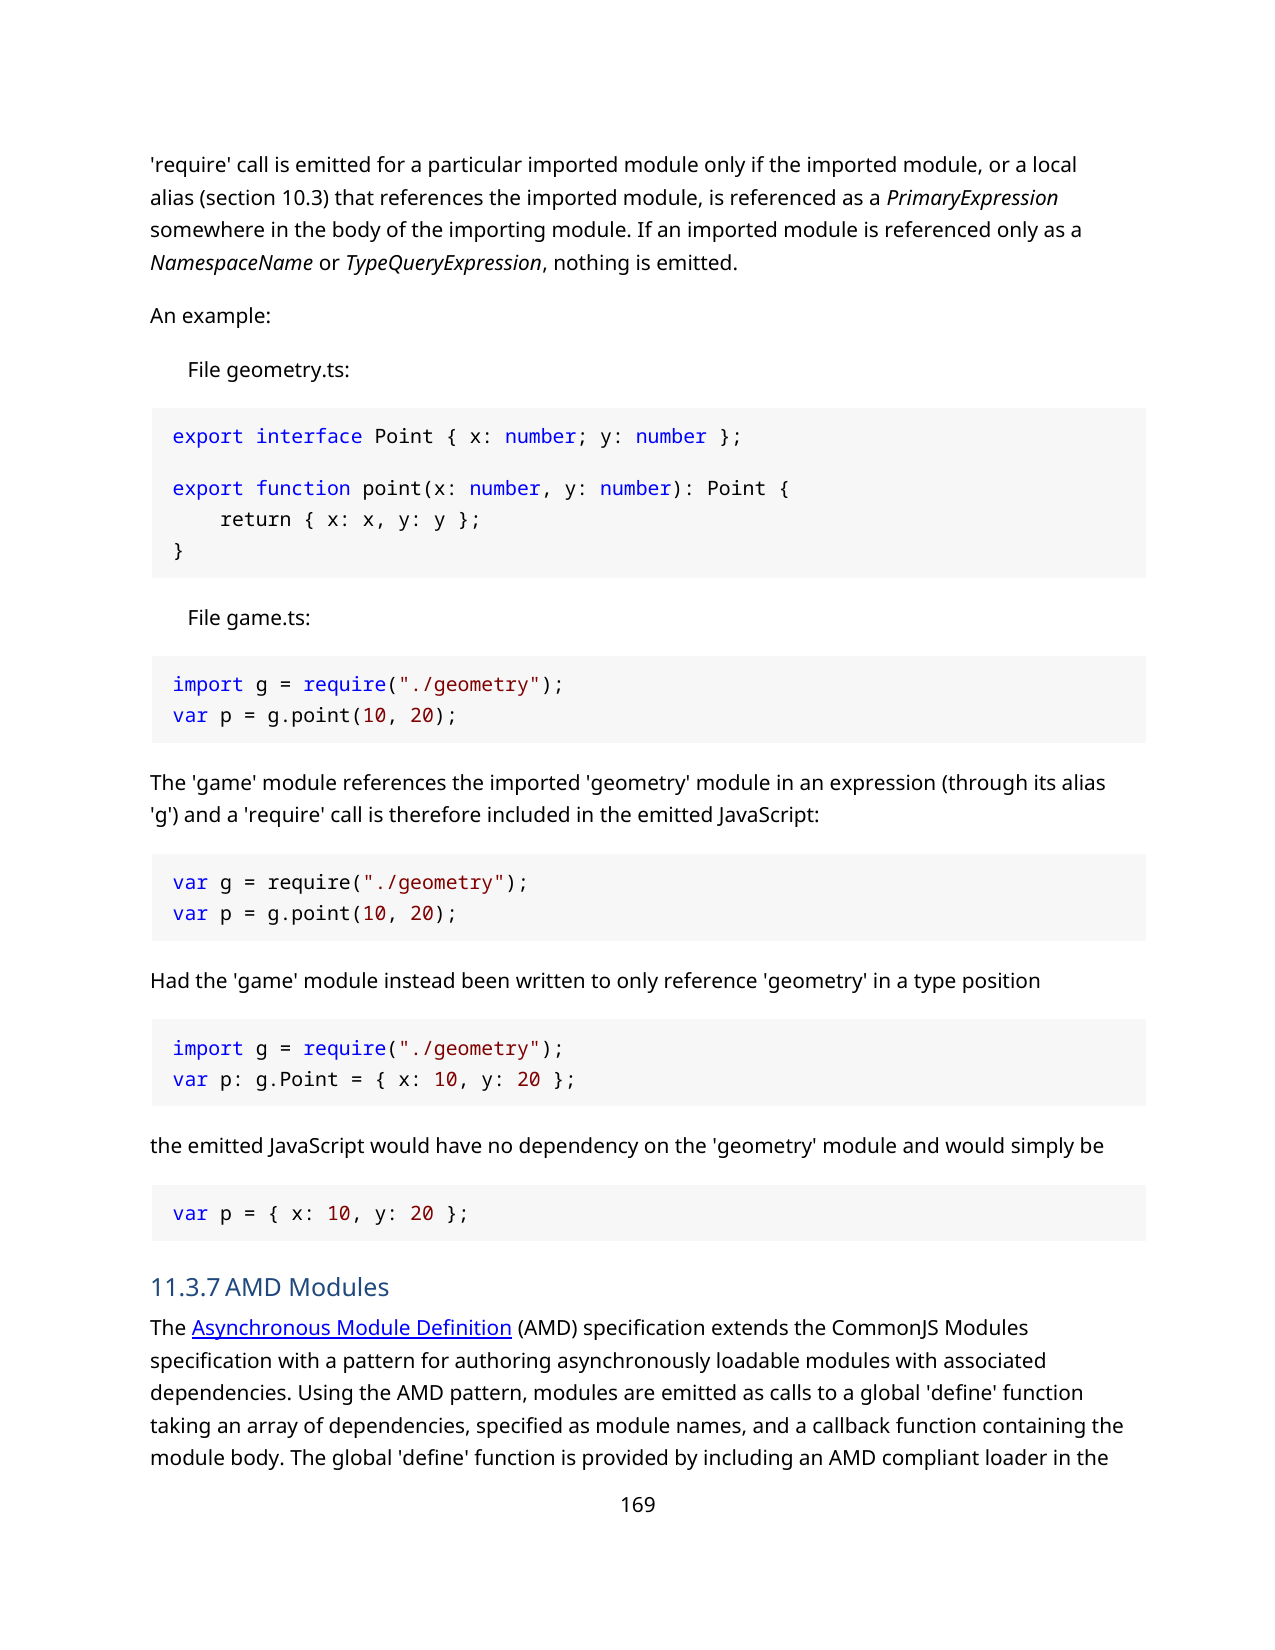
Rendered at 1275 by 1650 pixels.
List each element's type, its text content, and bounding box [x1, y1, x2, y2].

text File game.ts: [187, 603, 1125, 631]
text var g = require("./geometry"); var p = g.point(10, 20); [164, 867, 1133, 929]
text the emitted JavaScript would have no dependency on the 'geometry' module and would simply be [150, 1131, 1125, 1160]
subtitle AMD Modules [150, 1270, 1125, 1304]
text import g = require("./geometry"); var p = g.point(10, 20); [164, 669, 1133, 731]
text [150, 150, 1125, 276]
text Had the 'game' module instead been written to only reference 'geometry' in a type position [150, 966, 1125, 994]
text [150, 1313, 1125, 1472]
text File geometry.ts: [187, 355, 1125, 383]
text import g = require("./geometry"); var p: g.Point = { x: 10, y: 20 }; [164, 1032, 1133, 1094]
text export function point(x: number, y: number): Point { return { x: x, y: y }; } [164, 460, 1133, 565]
text The 'game' module references the imported 'geometry' module in an expression (through its alias 'g') and a 'require' call is therefore included in the emitted JavaScript: [150, 768, 1125, 829]
text export interface Point { x: number; y: number }; [164, 421, 1133, 450]
text var p = { x: 10, y: 20 }; [164, 1197, 1133, 1228]
text An example: [150, 301, 1125, 330]
